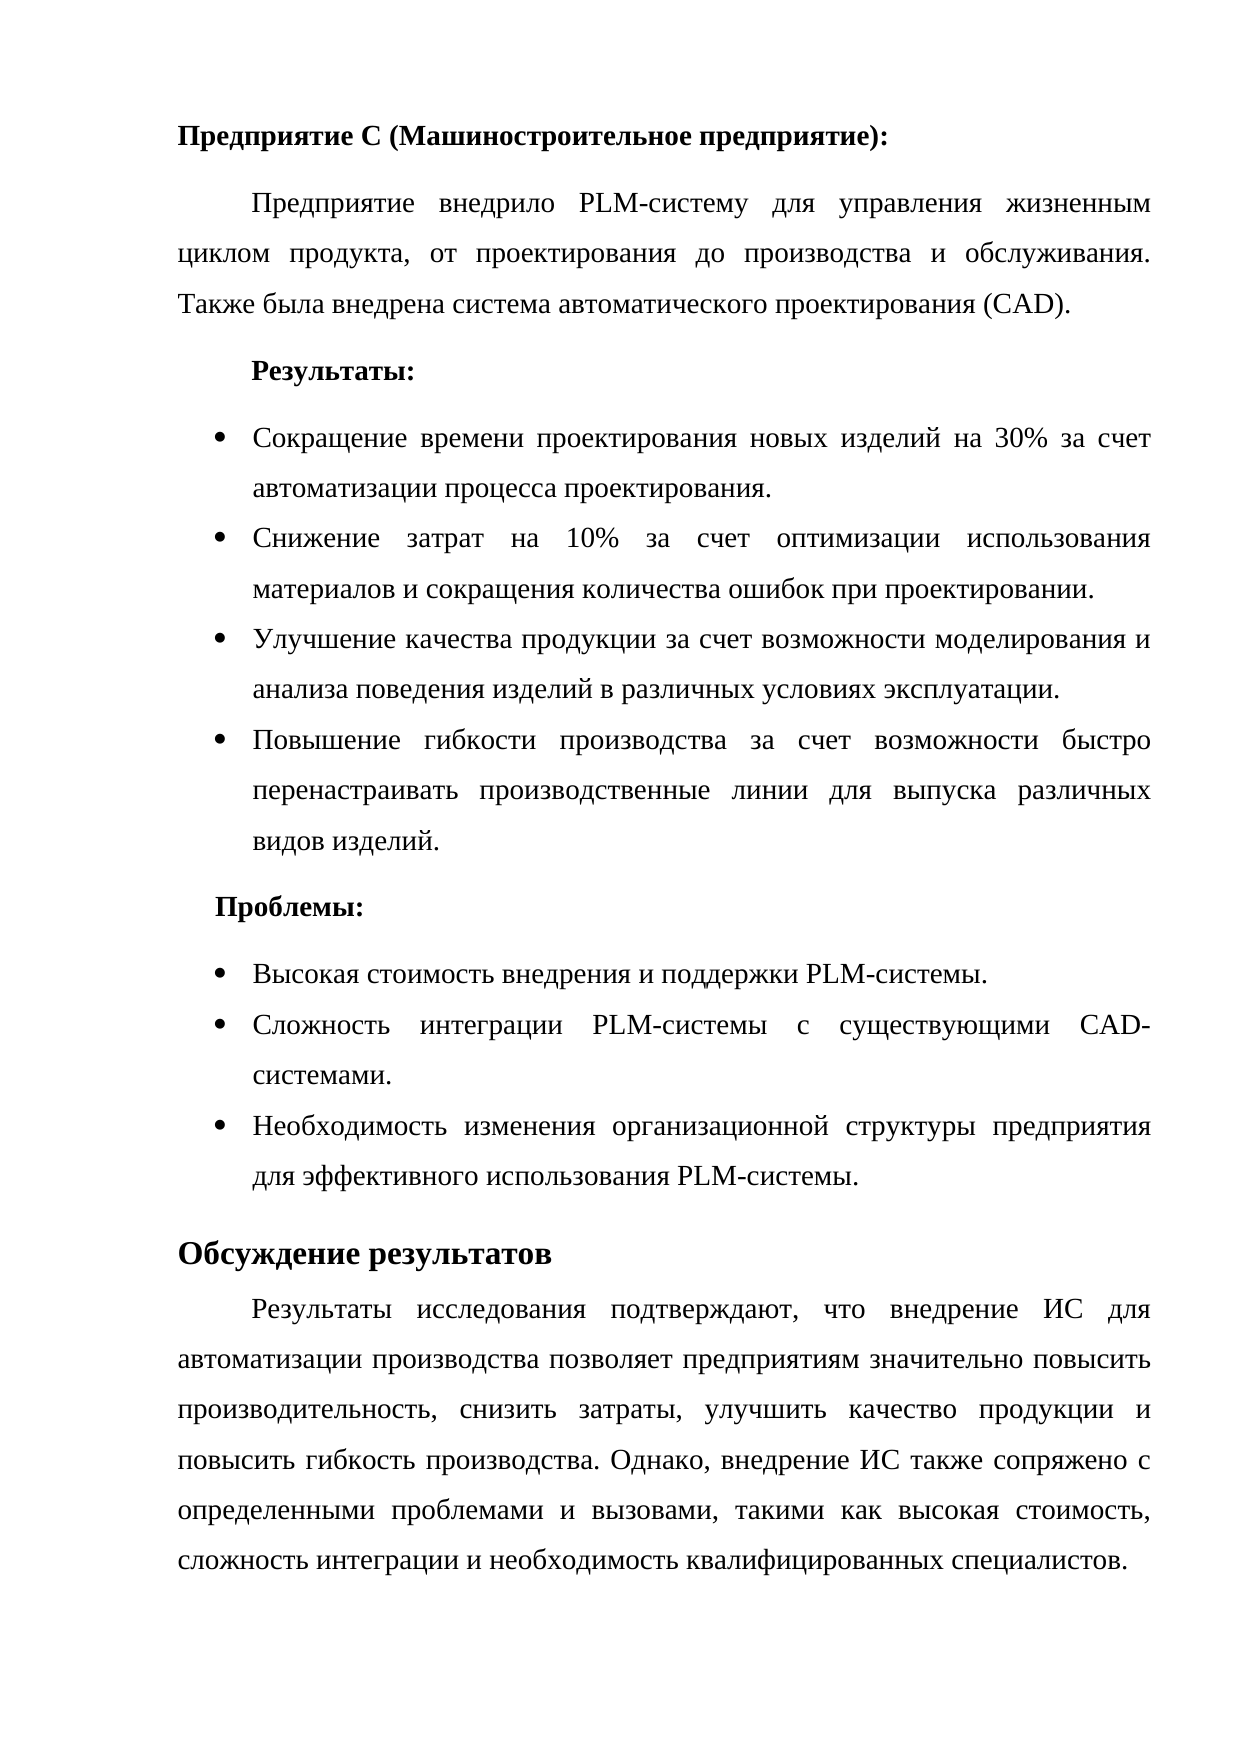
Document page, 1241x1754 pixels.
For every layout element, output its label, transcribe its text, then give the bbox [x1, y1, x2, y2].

text Проблемы: [177, 889, 1152, 923]
list Снижение затрат на 10% за счет оптимизации использования материалов и сокращения количества ошибок при проектировании. [215, 520, 1152, 604]
list Сокращение времени проектирования новых изделий на 30% за счет автоматизации процесса проектирования. [215, 420, 1152, 504]
subtitle Обсуждение результатов [177, 1233, 1152, 1272]
list Сложность интеграции PLM-системы с существующими CAD-системами. [215, 1007, 1152, 1091]
list Улучшение качества продукции за счет возможности моделирования и анализа поведения изделий в различных условиях эксплуатации. [215, 621, 1152, 705]
text Предприятие C (Машиностроительное предприятие): [177, 118, 1152, 152]
list Высокая стоимость внедрения и поддержки PLM-системы. [215, 957, 1152, 990]
text Результаты: [177, 353, 1152, 386]
text Результаты исследования подтверждают, что внедрение ИС для автоматизации производства позволяет предприятиям значительно повысить производительность, снизить затраты, улучшить качество продукции и повысить гибкость производства. Однако, внедрение ИС также сопряжено с определенными проблемами и вызовами, такими как высокая стоимость, сложность интеграции и необходимость квалифицированных специалистов. [177, 1291, 1152, 1576]
text Предприятие внедрило PLM-систему для управления жизненным циклом продукта, от проектирования до производства и обслуживания. Также была внедрена система автоматического проектирования (CAD). [177, 185, 1152, 319]
list Повышение гибкости производства за счет возможности быстро перенастраивать производственные линии для выпуска различных видов изделий. [215, 722, 1152, 856]
list Необходимость изменения организационной структуры предприятия для эффективного использования PLM-системы. [215, 1108, 1152, 1192]
